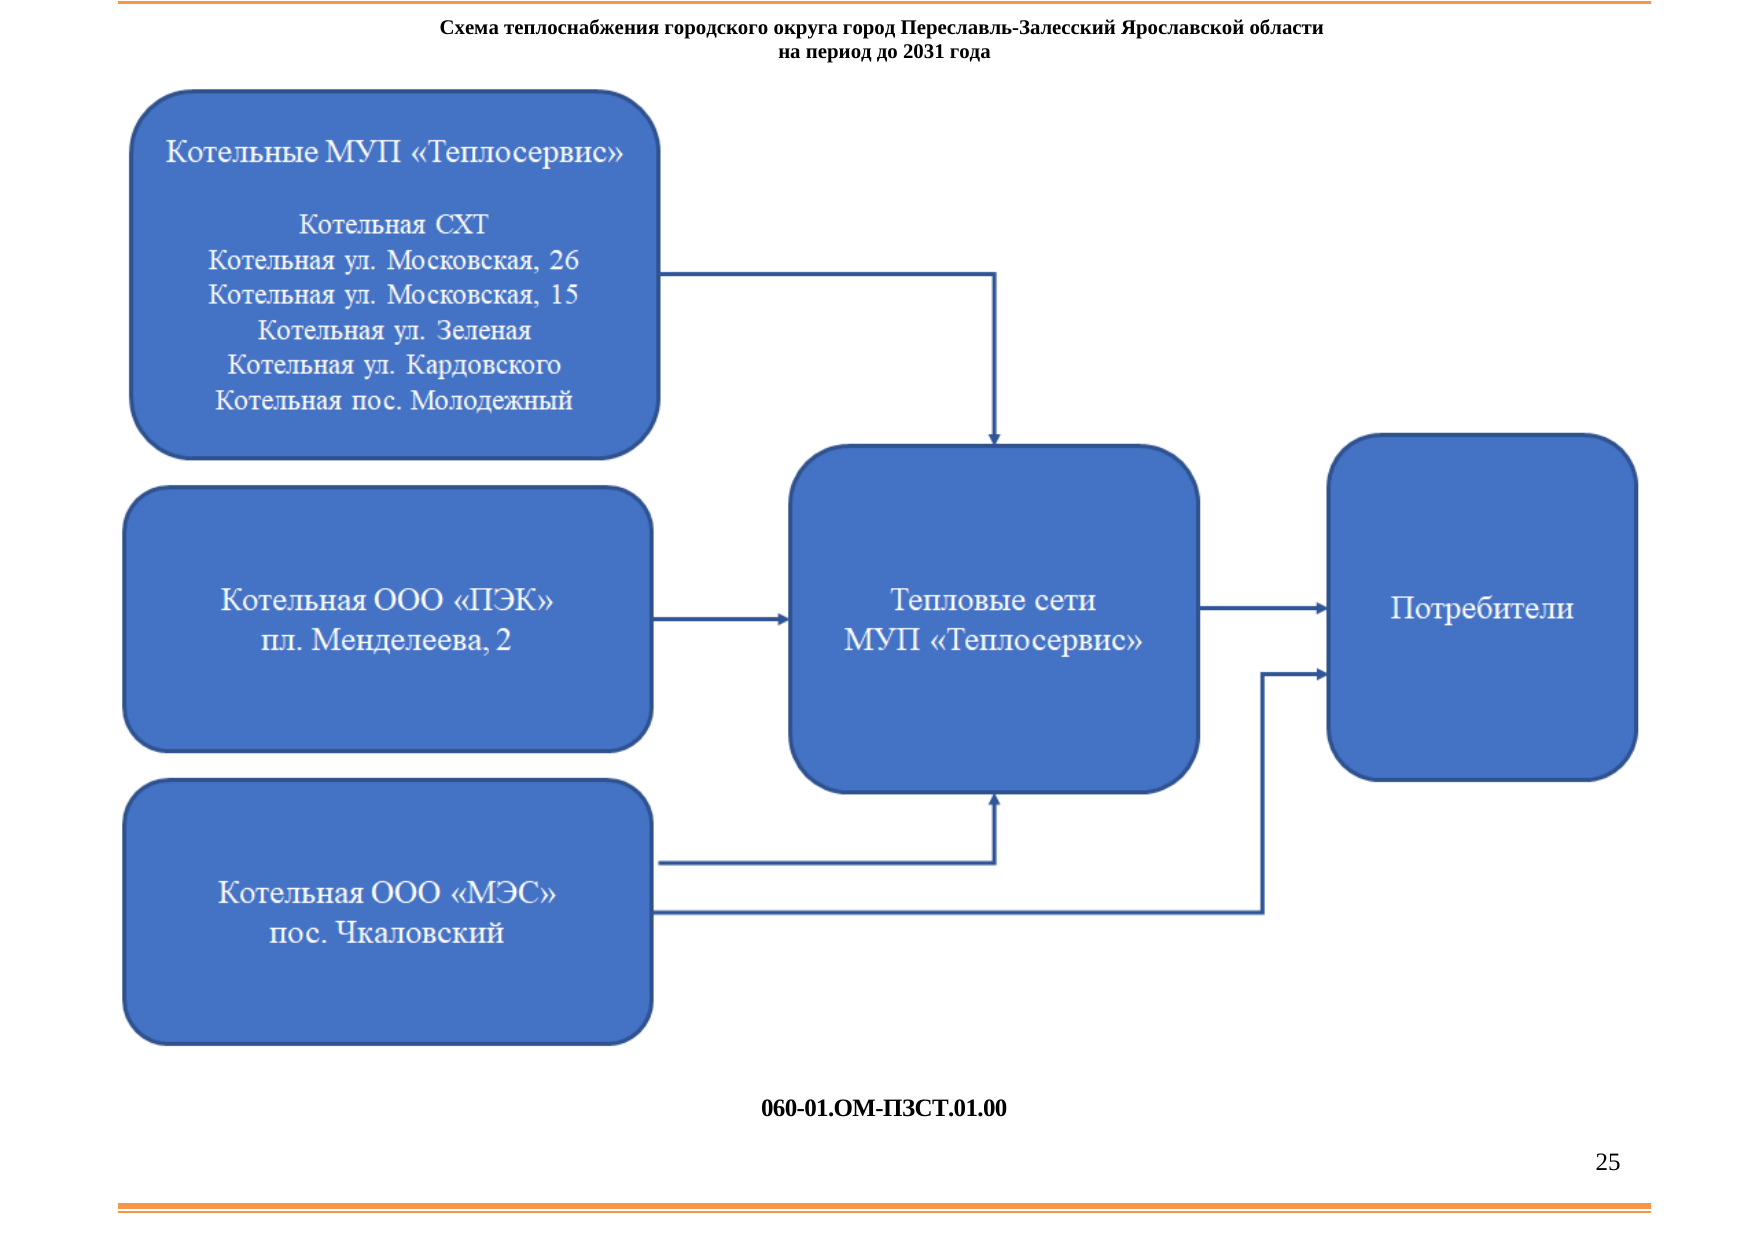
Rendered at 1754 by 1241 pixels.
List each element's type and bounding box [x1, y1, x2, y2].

picture [121, 88, 1648, 1053]
